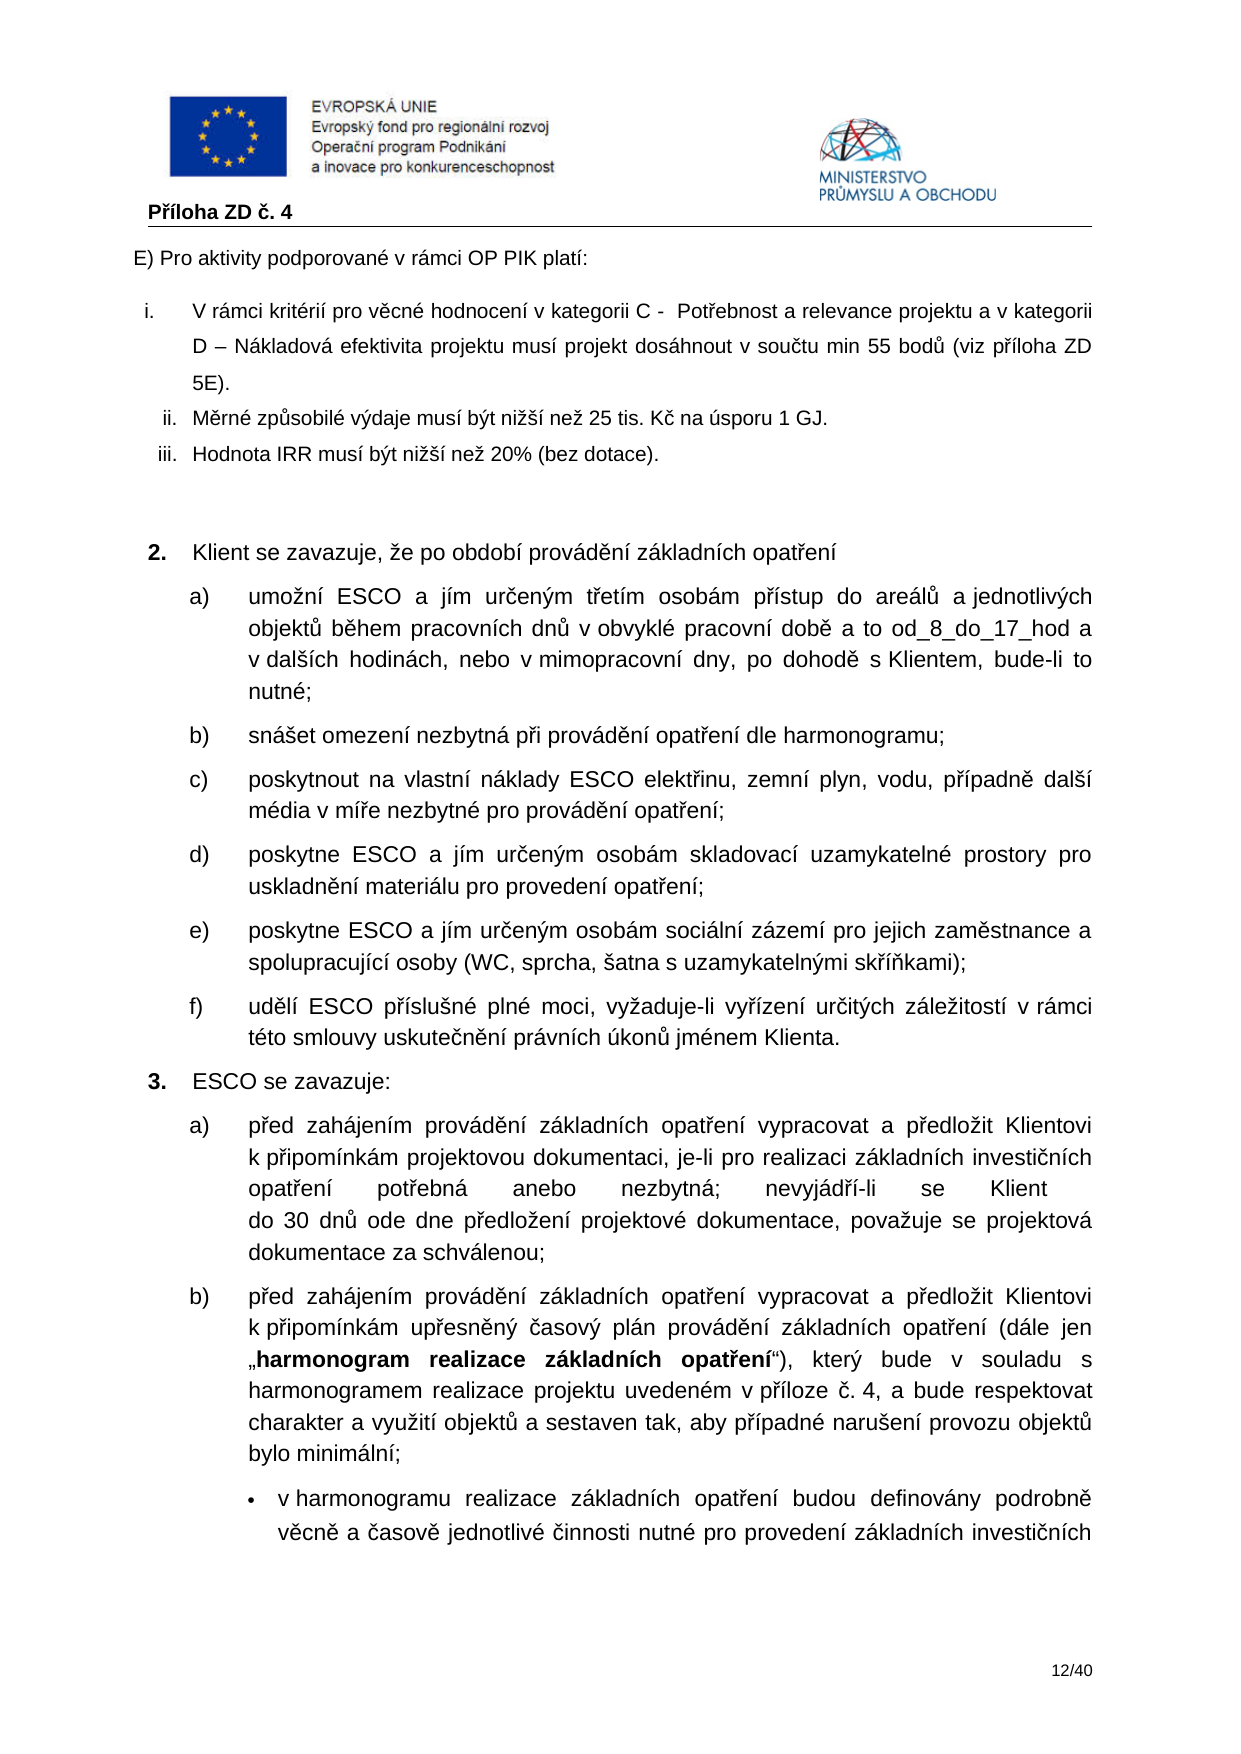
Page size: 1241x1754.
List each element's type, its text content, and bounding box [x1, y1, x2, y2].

subtitle poskytne ESCO a jím určeným osobám skladovací uzamykatelné prostory pro uskladnění materiálu pro provedení opatření; [189, 841, 1092, 899]
subtitle poskytne ESCO a jím určeným osobám sociální zázemí pro jejich zaměstnance a spolupracující osoby (WC, sprcha, šatna s uzamykatelnými skříňkami); [189, 917, 1092, 975]
list E) Pro aktivity podporované v rámci OP PIK platí: [133, 246, 1092, 270]
subtitle před zahájením provádění základních opatření vypracovat a předložit Klientovi k připomínkám upřesněný časový plán provádění základních opatření (dále jen „harmonogram realizace základních opatření“), který bude v souladu s harmonogramem realizace projektu uvedeném v příloze č. 4, a bude respektovat charakter a využití objektů a sestaven tak, aby případné narušení provozu objektů bylo minimální; [189, 1283, 1092, 1467]
subtitle umožní ESCO a jím určeným třetím osobám přístup do areálů a jednotlivých objektů během pracovních dnů v obvyklé pracovní době a to od_8_do_17_hod a v dalších hodinách, nebo v mimopracovní dny, po dohodě s Klientem, bude-li to nutné; [189, 583, 1092, 704]
list Hodnota IRR musí být nižší než 20% (bez dotace). [177, 442, 1092, 466]
picture [819, 118, 996, 201]
picture [147, 73, 607, 201]
subtitle Klient se zavazuje, že po období provádění základních opatření [148, 539, 1092, 565]
subtitle udělí ESCO příslušné plné moci, vyžaduje-li vyřízení určitých záležitostí v rámci této smlouvy uskutečnění právních úkonů jménem Klienta. [189, 993, 1092, 1051]
subtitle snášet omezení nezbytná při provádění opatření dle harmonogramu; [189, 722, 1092, 748]
list Měrné způsobilé výdaje musí být nižší než 25 tis. Kč na úsporu 1 GJ. [177, 406, 1092, 430]
list V rámci kritérií pro věcné hodnocení v kategorii C - Potřebnost a relevance projektu a v kategorii D – Nákladová efektivita projektu musí projekt dosáhnout v součtu min 55 bodů (viz příloha ZD 5E). [154, 298, 1092, 394]
subtitle před zahájením provádění základních opatření vypracovat a předložit Klientovi k připomínkám projektovou dokumentaci, je-li pro realizaci základních investičních opatření potřebná anebo nezbytná; nevyjádří-li se Klient do 30 dnů ode dne předložení projektové dokumentace, považuje se projektová dokumentace za schválenou; [189, 1112, 1092, 1265]
subtitle poskytnout na vlastní náklady ESCO elektřinu, zemní plyn, vodu, případně další média v míře nezbytné pro provádění opatření; [189, 766, 1092, 824]
subtitle ESCO se zavazuje: [148, 1068, 1092, 1094]
